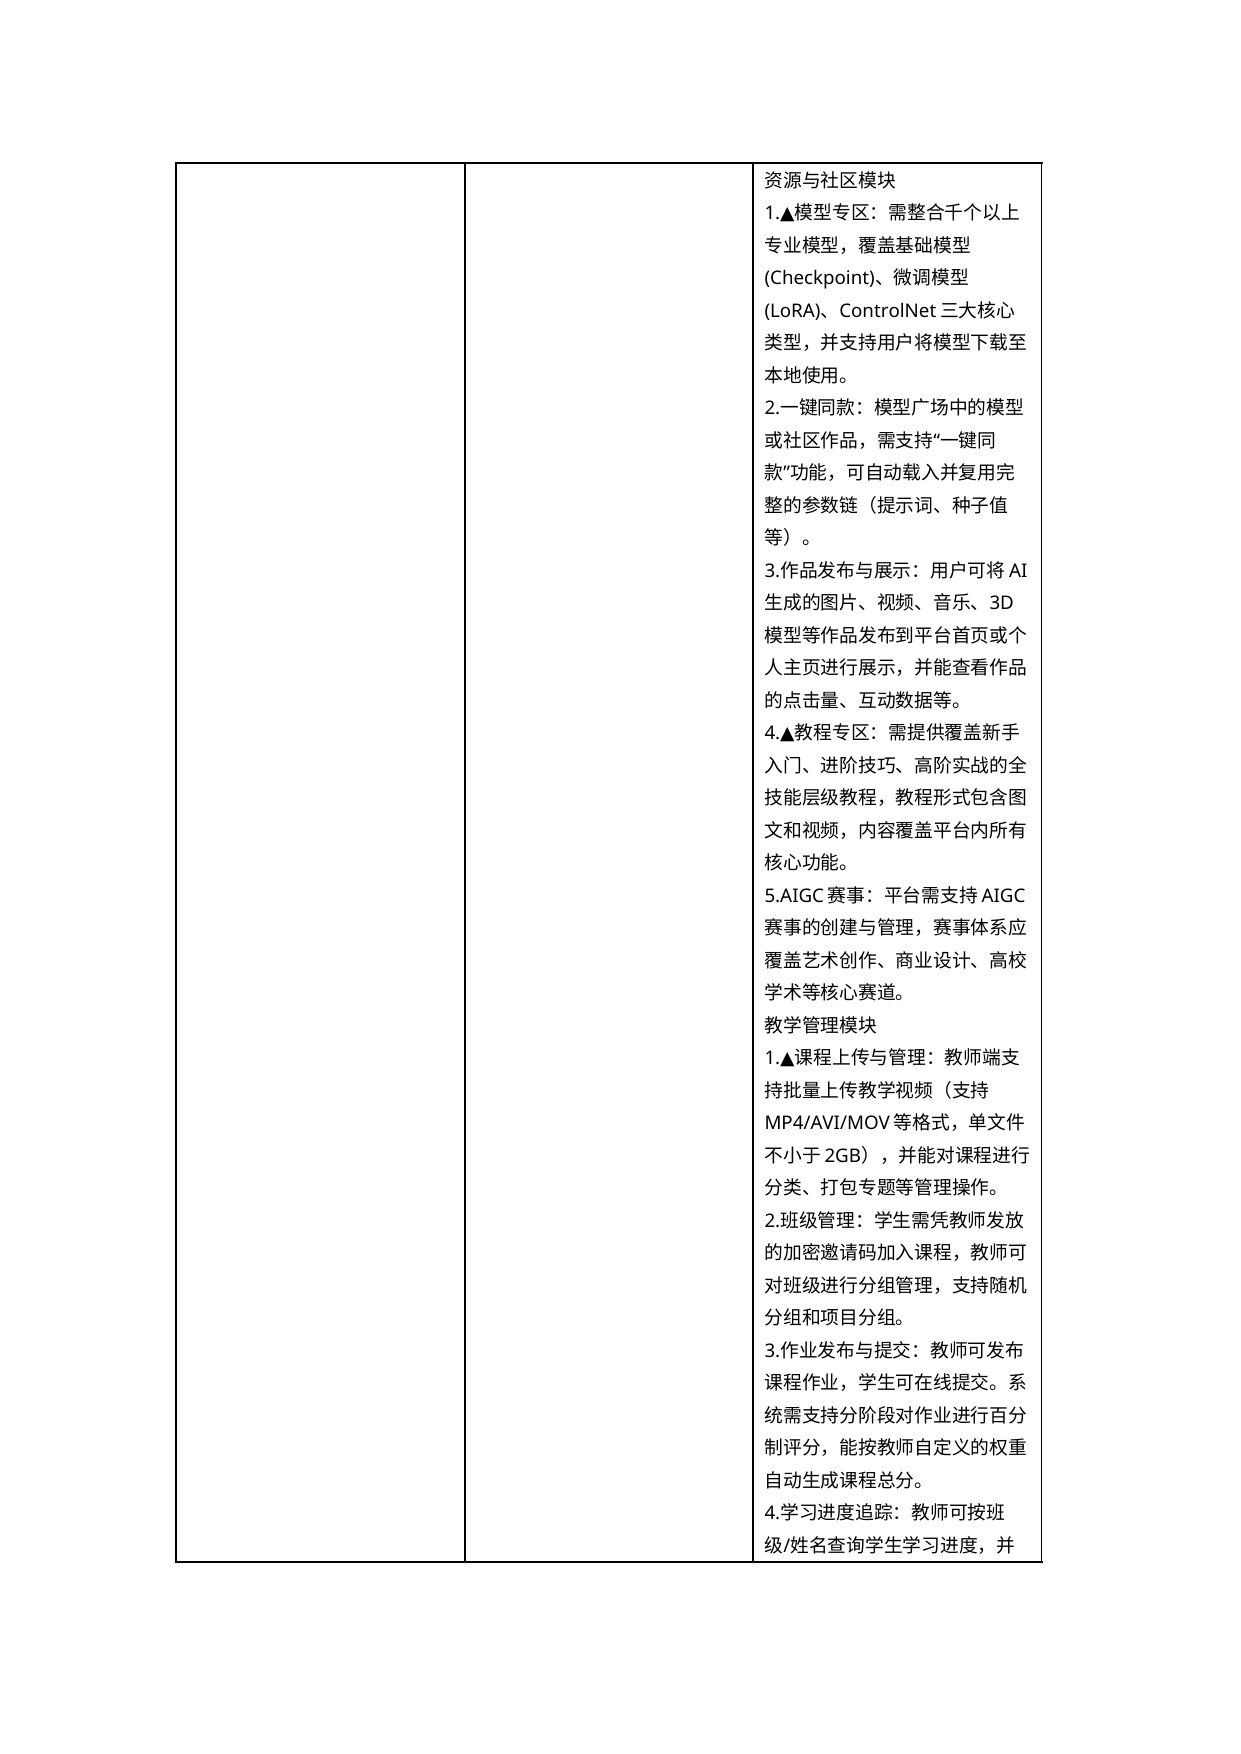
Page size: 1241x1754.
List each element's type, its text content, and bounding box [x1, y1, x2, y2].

table_cell 8 [177, 164, 464, 1561]
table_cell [754, 164, 1041, 1561]
table_cell [466, 164, 752, 1561]
